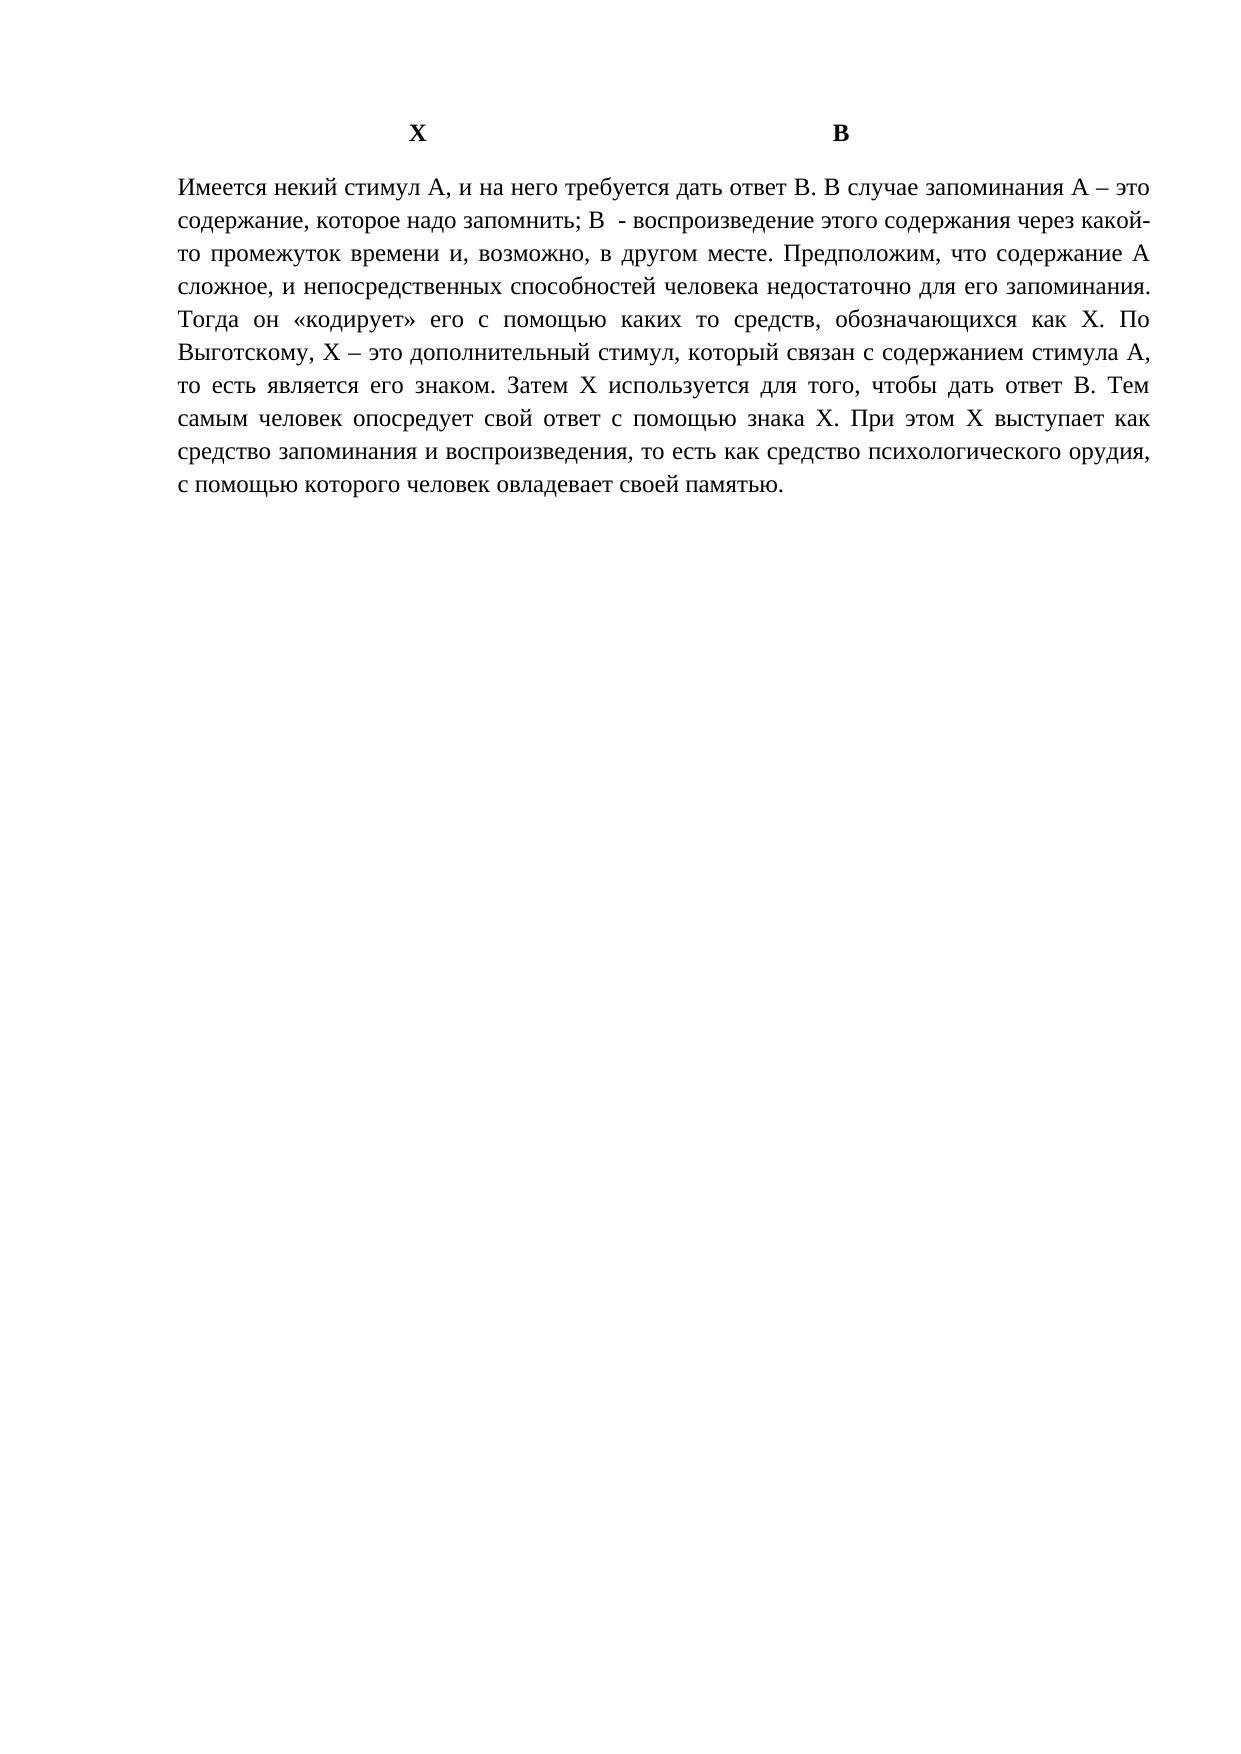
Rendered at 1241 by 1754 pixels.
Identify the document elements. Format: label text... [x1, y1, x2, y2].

text Х В [177, 118, 1152, 147]
text Имеется некий стимул А, и на него требуется дать ответ В. В случае запоминания А – это содержание, которое надо запомнить; В - воспроизведение этого содержания через какой-то промежуток времени и, возможно, в другом месте. Предположим, что содержание А сложное, и непосредственных способностей человека недостаточно для его запоминания. Тогда он «кодирует» его с помощью каких то средств, обозначающихся как Х. По Выготскому, Х – это дополнительный стимул, который связан с содержанием стимула А, то есть является его знаком. Затем Х используется для того, чтобы дать ответ В. Тем самым человек опосредует свой ответ с помощью знака Х. При этом Х выступает как средство запоминания и воспроизведения, то есть как средство психологического орудия, с помощью которого человек овладевает своей памятью. [177, 172, 1152, 498]
